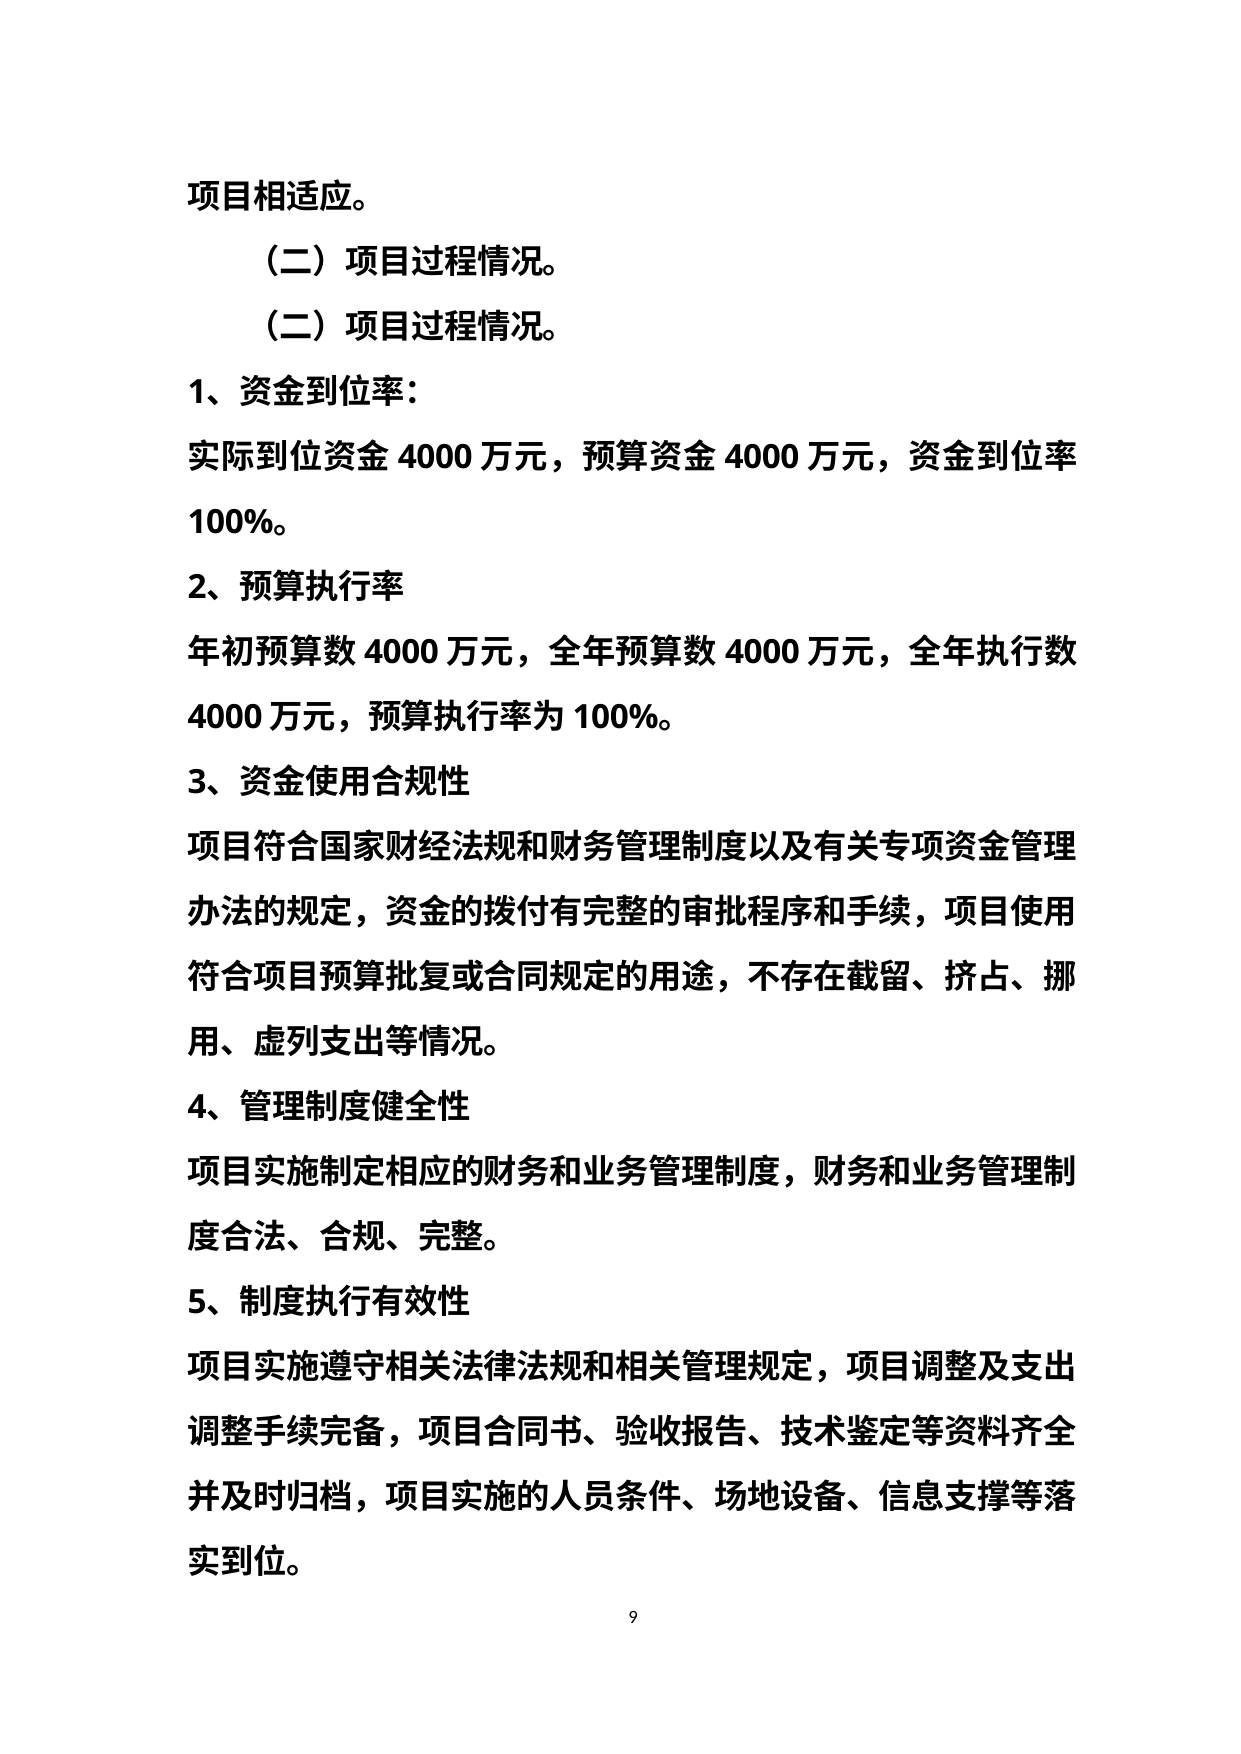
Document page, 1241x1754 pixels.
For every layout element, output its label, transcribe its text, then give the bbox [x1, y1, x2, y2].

text （二）项目过程情况。 1、资金到位率： 实际到位资金4000万元，预算资金4000万元，资金到位率100%。 2、预算执行率 年初预算数4000万元，全年预算数4000万元，全年执行数 4000万元，预算执行率为100%。 3、资金使用合规性 项目符合国家财经法规和财务管理制度以及有关专项资金管理办法的规定，资金的拨付有完整的审批程序和手续，项目使用符合项目预算批复或合同规定的用途，不存在截留、挤占、挪用、虚列支出等情况。 4、管理制度健全性 项目实施制定相应的财务和业务管理制度，财务和业务管理制度合法、合规、完整。 5、制度执行有效性 项目实施遵守相关法律法规和相关管理规定，项目调整及支出调整手续完备，项目合同书、验收报告、技术鉴定等资料齐全并及时归档，项目实施的人员条件、场地设备、信息支撑等落实到位。 [187, 292, 1078, 1592]
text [187, 162, 1078, 227]
text （二）项目过程情况。 [187, 227, 1078, 292]
